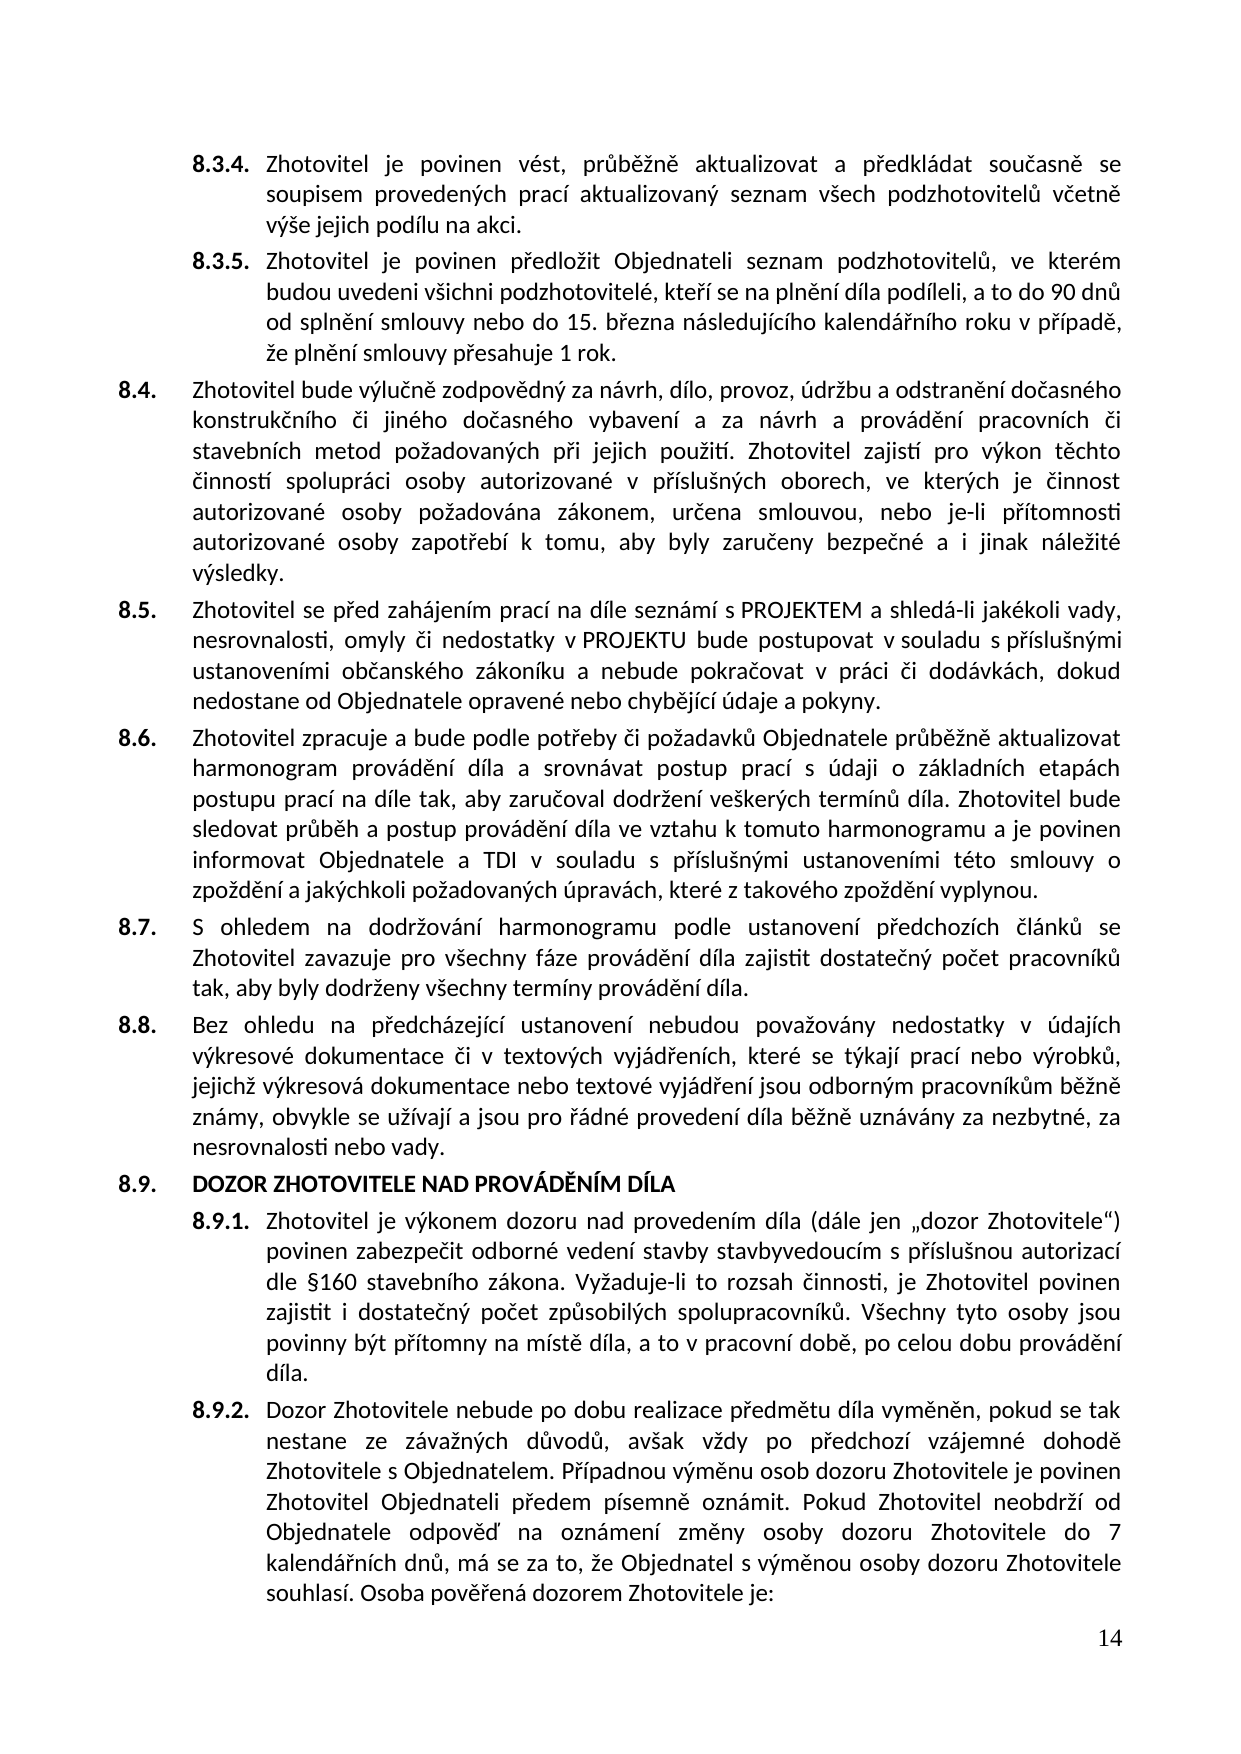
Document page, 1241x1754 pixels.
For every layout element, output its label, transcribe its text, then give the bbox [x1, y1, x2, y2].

text 8.3.5. Zhotovitel je povinen předložit Objednateli seznam podzhotovitelů, ve kterém budou uvedeni všichni podzhotovitelé, kteří se na plnění díla podíleli, a to do 90 dnů od splnění smlouvy nebo do 15. března následujícího kalendářního roku v případě, že plnění smlouvy přesahuje 1 rok. [192, 246, 1122, 368]
subtitle 8.9. DOZOR ZHOTOVITELE NAD PROVÁDĚNÍM DÍLA [118, 1168, 1122, 1199]
text 8.3.4. Zhotovitel je povinen vést, průběžně aktualizovat a předkládat současně se soupisem provedených prací aktualizovaný seznam všech podzhotovitelů včetně výše jejich podílu na akci. [192, 148, 1122, 239]
text 8.5. Zhotovitel se před zahájením prací na díle seznámí s PROJEKTEM a shledá-li jakékoli vady, nesrovnalosti, omyly či nedostatky v PROJEKTU bude postupovat v souladu s příslušnými ustanoveními občanského zákoníku a nebude pokračovat v práci či dodávkách, dokud nedostane od Objednatele opravené nebo chybějící údaje a pokyny. [118, 594, 1122, 716]
text 8.6. Zhotovitel zpracuje a bude podle potřeby či požadavků Objednatele průběžně aktualizovat harmonogram provádění díla a srovnávat postup prací s údaji o základních etapách postupu prací na díle tak, aby zaručoval dodržení veškerých termínů díla. Zhotovitel bude sledovat průběh a postup provádění díla ve vztahu k tomuto harmonogramu a je povinen informovat Objednatele a TDI v souladu s příslušnými ustanoveními této smlouvy o zpoždění a jakýchkoli požadovaných úpravách, které z takového zpoždění vyplynou. [118, 722, 1122, 905]
text 8.9.2. Dozor Zhotovitele nebude po dobu realizace předmětu díla vyměněn, pokud se tak nestane ze závažných důvodů, avšak vždy po předchozí vzájemné dohodě Zhotovitele s Objednatelem. Případnou výměnu osob dozoru Zhotovitele je povinen Zhotovitel Objednateli předem písemně oznámit. Pokud Zhotovitel neobdrží od Objednatele odpověď na oznámení změny osoby dozoru Zhotovitele do 7 kalendářních dnů, má se za to, že Objednatel s výměnou osoby dozoru Zhotovitele souhlasí. Osoba pověřená dozorem Zhotovitele je: [192, 1394, 1122, 1608]
text 8.4. Zhotovitel bude výlučně zodpovědný za návrh, dílo, provoz, údržbu a odstranění dočasného konstrukčního či jiného dočasného vybavení a za návrh a provádění pracovních či stavebních metod požadovaných při jejich použití. Zhotovitel zajistí pro výkon těchto činností spolupráci osoby autorizované v příslušných oborech, ve kterých je činnost autorizované osoby požadována zákonem, určena smlouvou, nebo je-li přítomnosti autorizované osoby zapotřebí k tomu, aby byly zaručeny bezpečné a i jinak náležité výsledky. [118, 374, 1122, 587]
text 8.8. Bez ohledu na předcházející ustanovení nebudou považovány nedostatky v údajích výkresové dokumentace či v textových vyjádřeních, které se týkají prací nebo výrobků, jejichž výkresová dokumentace nebo textové vyjádření jsou odborným pracovníkům běžně známy, obvykle se užívají a jsou pro řádné provedení díla běžně uznávány za nezbytné, za nesrovnalosti nebo vady. [118, 1009, 1122, 1162]
text 8.7. S ohledem na dodržování harmonogramu podle ustanovení předchozích článků se Zhotovitel zavazuje pro všechny fáze provádění díla zajistit dostatečný počet pracovníků tak, aby byly dodrženy všechny termíny provádění díla. [118, 911, 1122, 1003]
text 8.9.1. Zhotovitel je výkonem dozoru nad provedením díla (dále jen „dozor Zhotovitele“) povinen zabezpečit odborné vedení stavby stavbyvedoucím s příslušnou autorizací dle §160 stavebního zákona. Vyžaduje-li to rozsah činnosti, je Zhotovitel povinen zajistit i dostatečný počet způsobilých spolupracovníků. Všechny tyto osoby jsou povinny být přítomny na místě díla, a to v pracovní době, po celou dobu provádění díla. [192, 1205, 1122, 1388]
